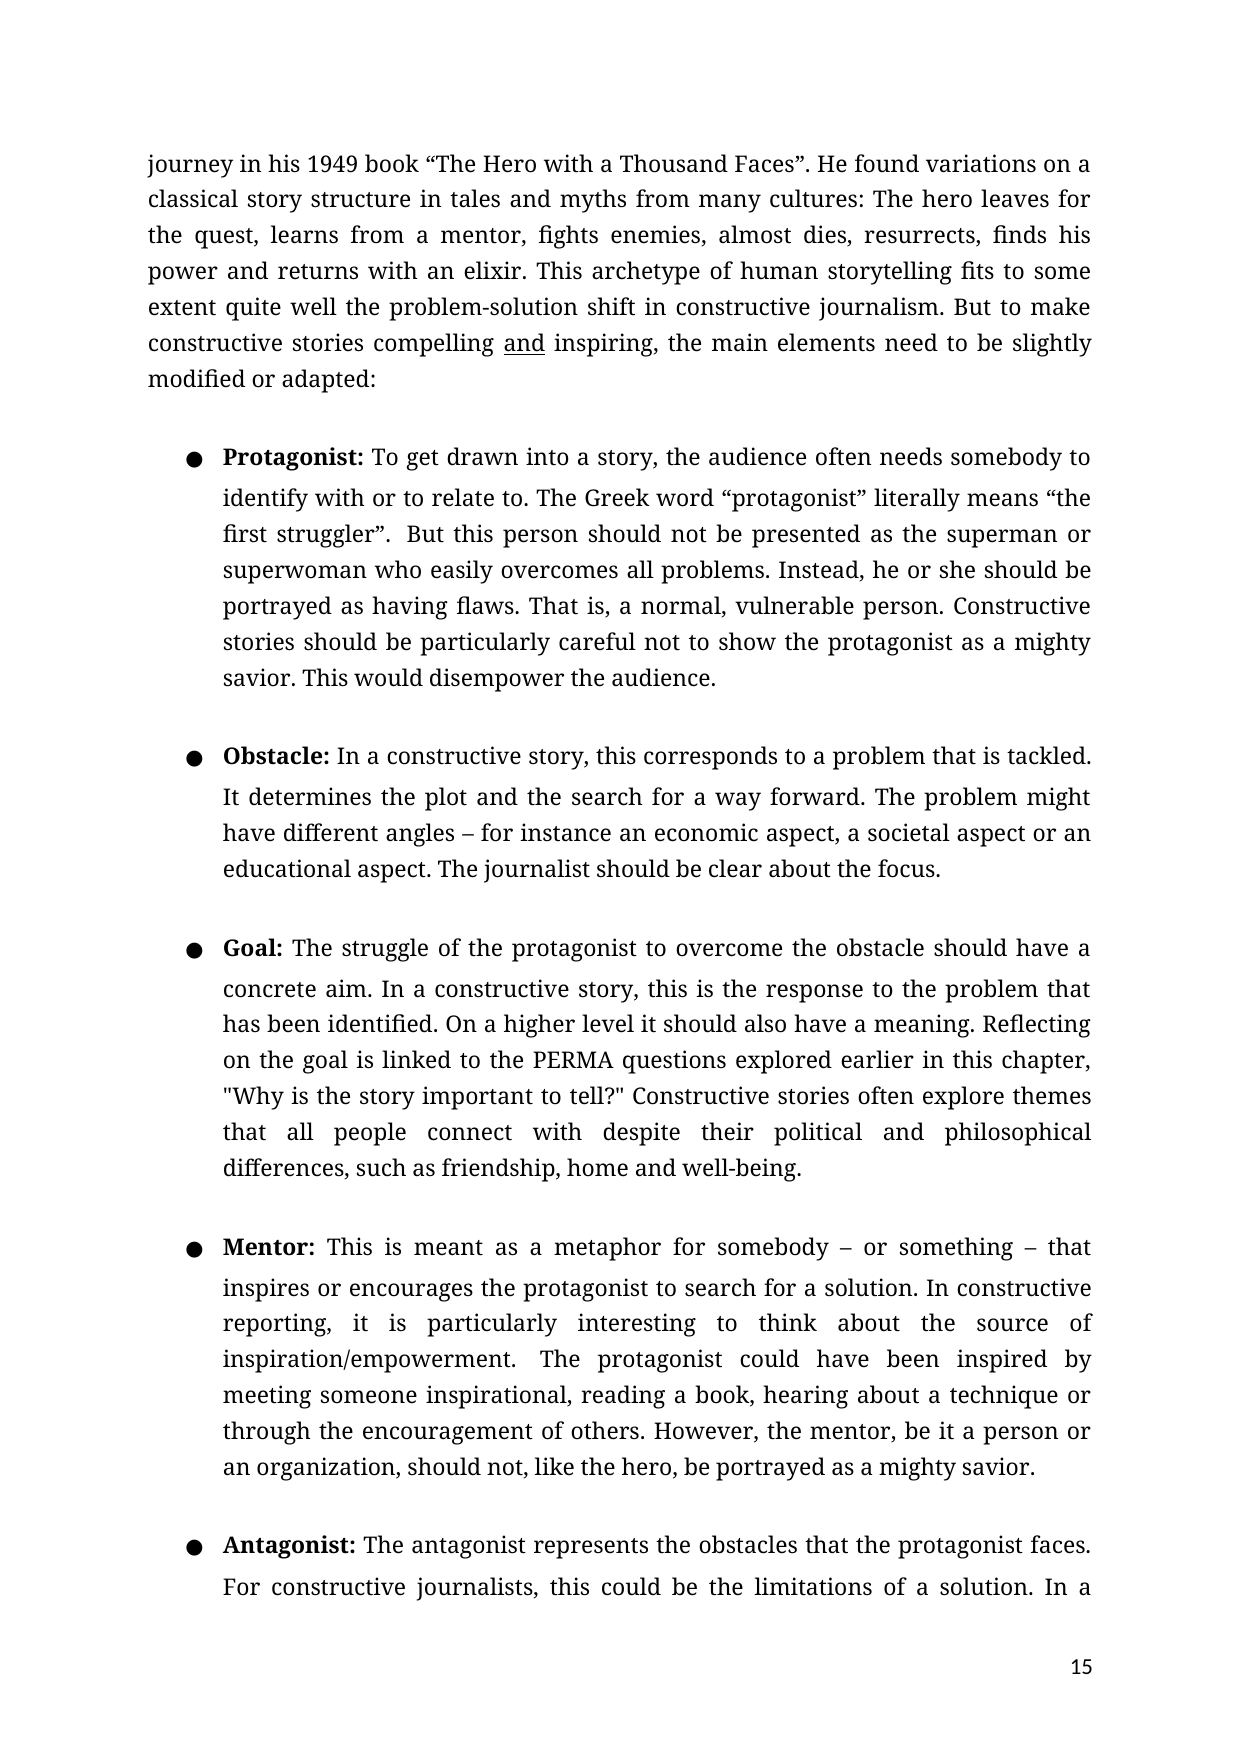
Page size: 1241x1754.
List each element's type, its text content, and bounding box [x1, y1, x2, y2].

list Protagonist: To get drawn into a story, the audience often needs somebody to identify with or to relate to. The Greek word “protagonist” literally means “the first struggler”. But this person should not be presented as the superman or superwoman who easily overcomes all problems. Instead, he or she should be portrayed as having flaws. That is, a normal, vulnerable person. Constructive stories should be particularly careful not to show the protagonist as a mighty savior. This would disempower the audience. [185, 435, 1093, 693]
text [148, 147, 1093, 394]
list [185, 1523, 1093, 1602]
list Mentor: This is meant as a metaphor for somebody – or something – that inspires or encourages the protagonist to search for a solution. In constructive reporting, it is particularly interesting to think about the source of inspiration/empowerment. The protagonist could have been inspired by meeting someone inspirational, reading a book, hearing about a technique or through the encouragement of others. However, the mentor, be it a person or an organization, should not, like the hero, be portrayed as a mighty savior. [185, 1224, 1093, 1482]
list Obstacle: In a constructive story, this corresponds to a problem that is tackled. It determines the plot and the search for a way forward. The problem might have different angles – for instance an economic aspect, a societal aspect or an educational aspect. The journalist should be clear about the focus. [185, 734, 1093, 884]
list Goal: The struggle of the protagonist to overcome the obstacle should have a concrete aim. In a constructive story, this is the response to the problem that has been identified. On a higher level it should also have a meaning. Reflecting on the goal is linked to the PERMA questions explored earlier in this chapter, "Why is the story important to tell?" Constructive stories often explore themes that all people connect with despite their political and philosophical differences, such as friendship, home and well-being. [185, 925, 1093, 1183]
